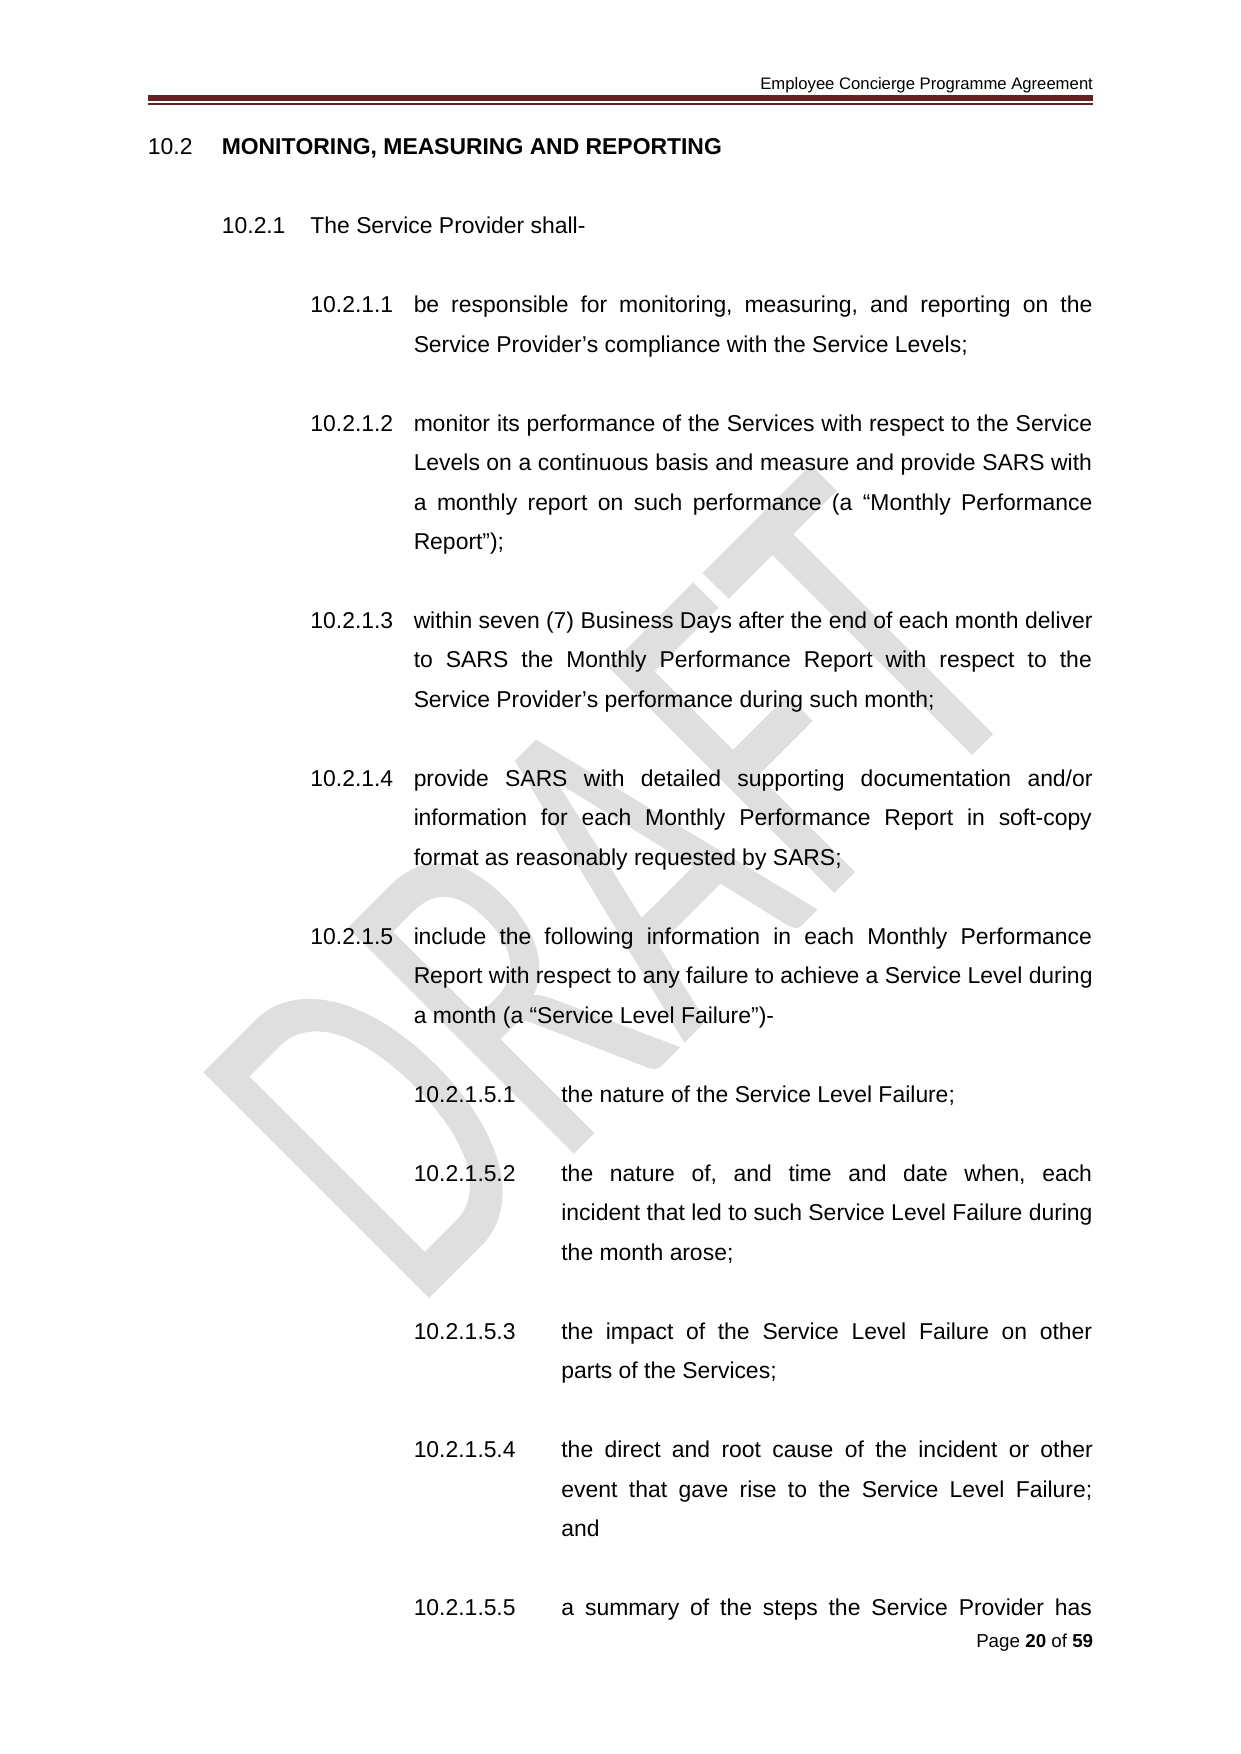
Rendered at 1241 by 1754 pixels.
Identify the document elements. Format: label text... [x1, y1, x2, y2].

list be responsible for monitoring, measuring, and reporting on the Service Provider’s compliance with the Service Levels; [310, 291, 1093, 357]
list provide SARS with detailed supporting documentation and/or information for each Monthly Performance Report in soft-copy format as reasonably requested by SARS; [310, 765, 1093, 870]
list the impact of the Service Level Failure on other parts of the Services; [413, 1318, 1093, 1383]
list the nature of the Service Level Failure; [413, 1081, 1093, 1107]
list the nature of, and time and date when, each incident that led to such Service Level Failure during the month arose; [413, 1160, 1093, 1265]
list The Service Provider shall- [222, 212, 1093, 238]
list include the following information in each Monthly Performance Report with respect to any failure to achieve a Service Level during a month (a “Service Level Failure”)- [310, 923, 1093, 1028]
list monitor its performance of the Services with respect to the Service Levels on a continuous basis and measure and provide SARS with a monthly report on such performance (a “Monthly Performance Report”); [310, 409, 1093, 554]
list the direct and root cause of the incident or other event that gave rise to the Service Level Failure; and [413, 1436, 1093, 1541]
list MONITORING, MEASURING AND REPORTING [148, 133, 1093, 159]
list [413, 1594, 1093, 1620]
list within seven (7) Business Days after the end of each month deliver to SARS the Monthly Performance Report with respect to the Service Provider’s performance during such month; [310, 607, 1093, 712]
